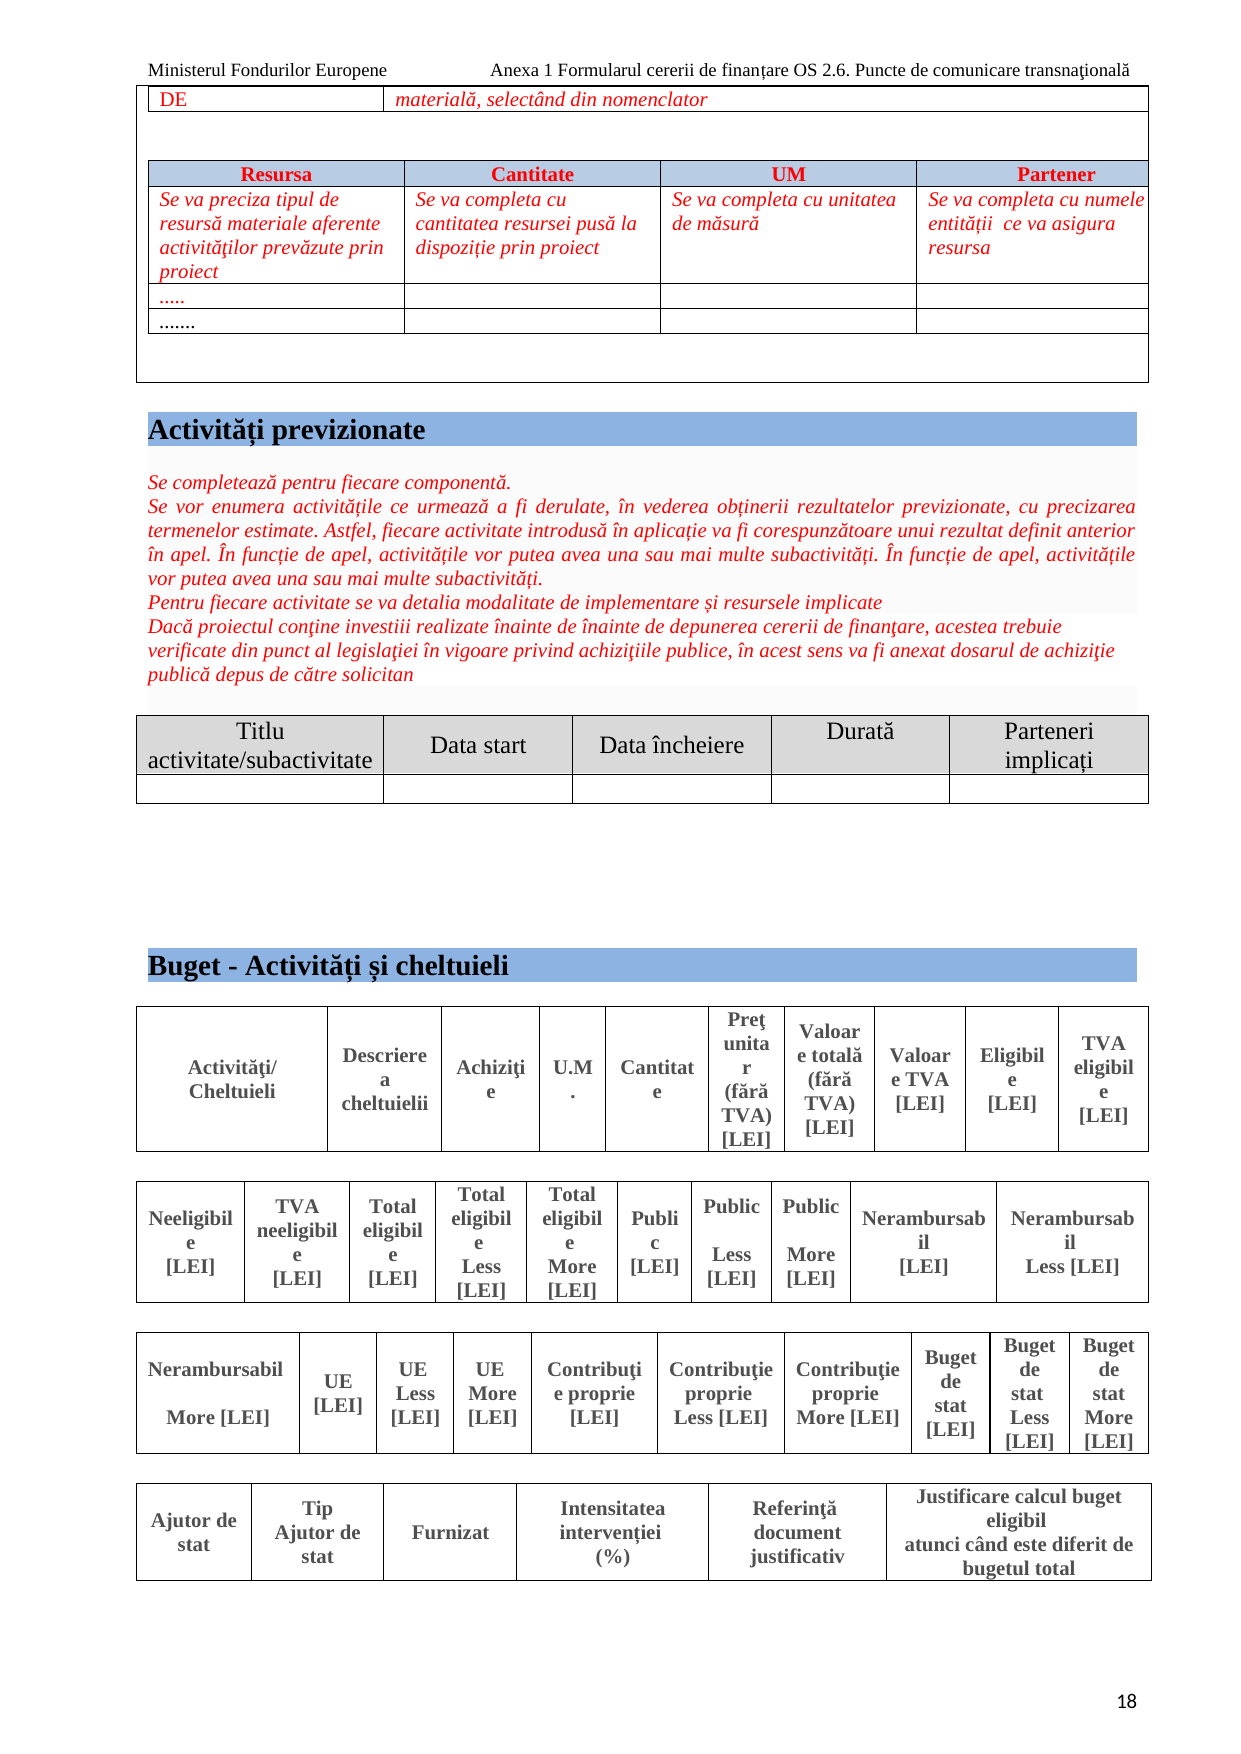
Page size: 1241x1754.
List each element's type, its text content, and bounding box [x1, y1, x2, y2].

table_header Furnizat [384, 1484, 516, 1580]
table_header Total eligibile More [LEI] [527, 1182, 617, 1302]
subtitle Buget - Activități și cheltuieli [148, 948, 1137, 982]
table_header Achiziţie [442, 1007, 539, 1151]
table_header Valoare TVA [LEI] [875, 1007, 965, 1151]
table_header U.M. [540, 1007, 605, 1151]
table_cell [950, 775, 1148, 803]
table_header Public More [LEI] [772, 1182, 850, 1302]
table_header Valoare totală (fără TVA) [LEI] [785, 1007, 874, 1151]
table_header Buget de stat Less [LEI] [991, 1333, 1069, 1453]
table_header Tip Ajutor de stat [252, 1484, 383, 1580]
table_header Total eligibile [LEI] [350, 1182, 435, 1302]
table_cell [573, 775, 771, 803]
table_header Nerambursabil Less [LEI] [997, 1182, 1148, 1302]
table_header Neeligibile [LEI] [137, 1182, 244, 1302]
text Se vor enumera activitățile ce urmează a fi derulate, în vederea obținerii rezultatelor previzionate, cu precizarea termenelor estimate. Astfel, fiecare activitate introdusă în aplicație va fi corespunzătoare unui rezultat definit anterior în apel. În funcție de apel, activitățile vor putea avea una sau mai multe subactivități. În funcție de apel, activitățile vor putea avea una sau mai multe subactivități. [148, 494, 1137, 590]
table_header Contribuţie proprie Less [LEI] [658, 1333, 784, 1453]
text Se completează pentru fiecare componentă. [148, 469, 1137, 494]
table_header UE [LEI] [300, 1333, 376, 1453]
table_header Buget de stat [LEI] [912, 1333, 989, 1453]
subtitle Activități previzionate [148, 412, 1137, 446]
table_header Titlu activitate/subactivitate [137, 716, 383, 773]
table_header Nerambursabil More [LEI] [137, 1333, 299, 1453]
table_header Public [LEI] [618, 1182, 691, 1302]
table_cell [384, 775, 572, 803]
table_header UE Less [LEI] [377, 1333, 453, 1453]
table_header Preţ unitar (fără TVA) [LEI] [709, 1007, 784, 1151]
table_header Intensitatea intervenției (%) [517, 1484, 708, 1580]
table_header Parteneri implicați [950, 716, 1148, 773]
table_header Contribuţie proprie More [LEI] [785, 1333, 911, 1453]
table_header Buget de stat More [LEI] [1070, 1333, 1148, 1453]
table_header Referinţă document justificativ [709, 1484, 886, 1580]
table_header Total eligibile Less [LEI] [436, 1182, 526, 1302]
table_header Ajutor de stat [137, 1484, 251, 1580]
table_header Data încheiere [573, 716, 771, 773]
table_header Nerambursabil [LEI] [851, 1182, 996, 1302]
text Dacă proiectul conţine investiii realizate înainte de înainte de depunerea cererii de finanţare, acestea trebuie verificate din punct al legislaţiei în vigoare privind achiziţiile publice, în acest sens va fi anexat dosarul de achiziţie publică depus de către solicitan [148, 614, 1137, 686]
table_header Public Less [LEI] [692, 1182, 771, 1302]
table_header Durată [772, 716, 949, 773]
table_header Justificare calcul buget eligibil atunci când este diferit de bugetul total [887, 1484, 1151, 1580]
table_cell [772, 775, 949, 803]
table_header Activităţi/Cheltuieli [137, 1007, 327, 1151]
table_header TVA neeligibile [LEI] [245, 1182, 349, 1302]
text Pentru fiecare activitate se va detalia modalitate de implementare și resursele implicate [148, 590, 1137, 614]
table_cell [137, 775, 383, 803]
table_header Eligibile [LEI] [966, 1007, 1058, 1151]
table_header UE More [LEI] [454, 1333, 531, 1453]
table_header Data start [384, 716, 572, 773]
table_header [137, 86, 1148, 382]
table_header Descrierea cheltuielii [328, 1007, 441, 1151]
table_header Cantitate [606, 1007, 708, 1151]
table_header TVA eligibile [LEI] [1059, 1007, 1148, 1151]
table_header Contribuţie proprie [LEI] [532, 1333, 657, 1453]
